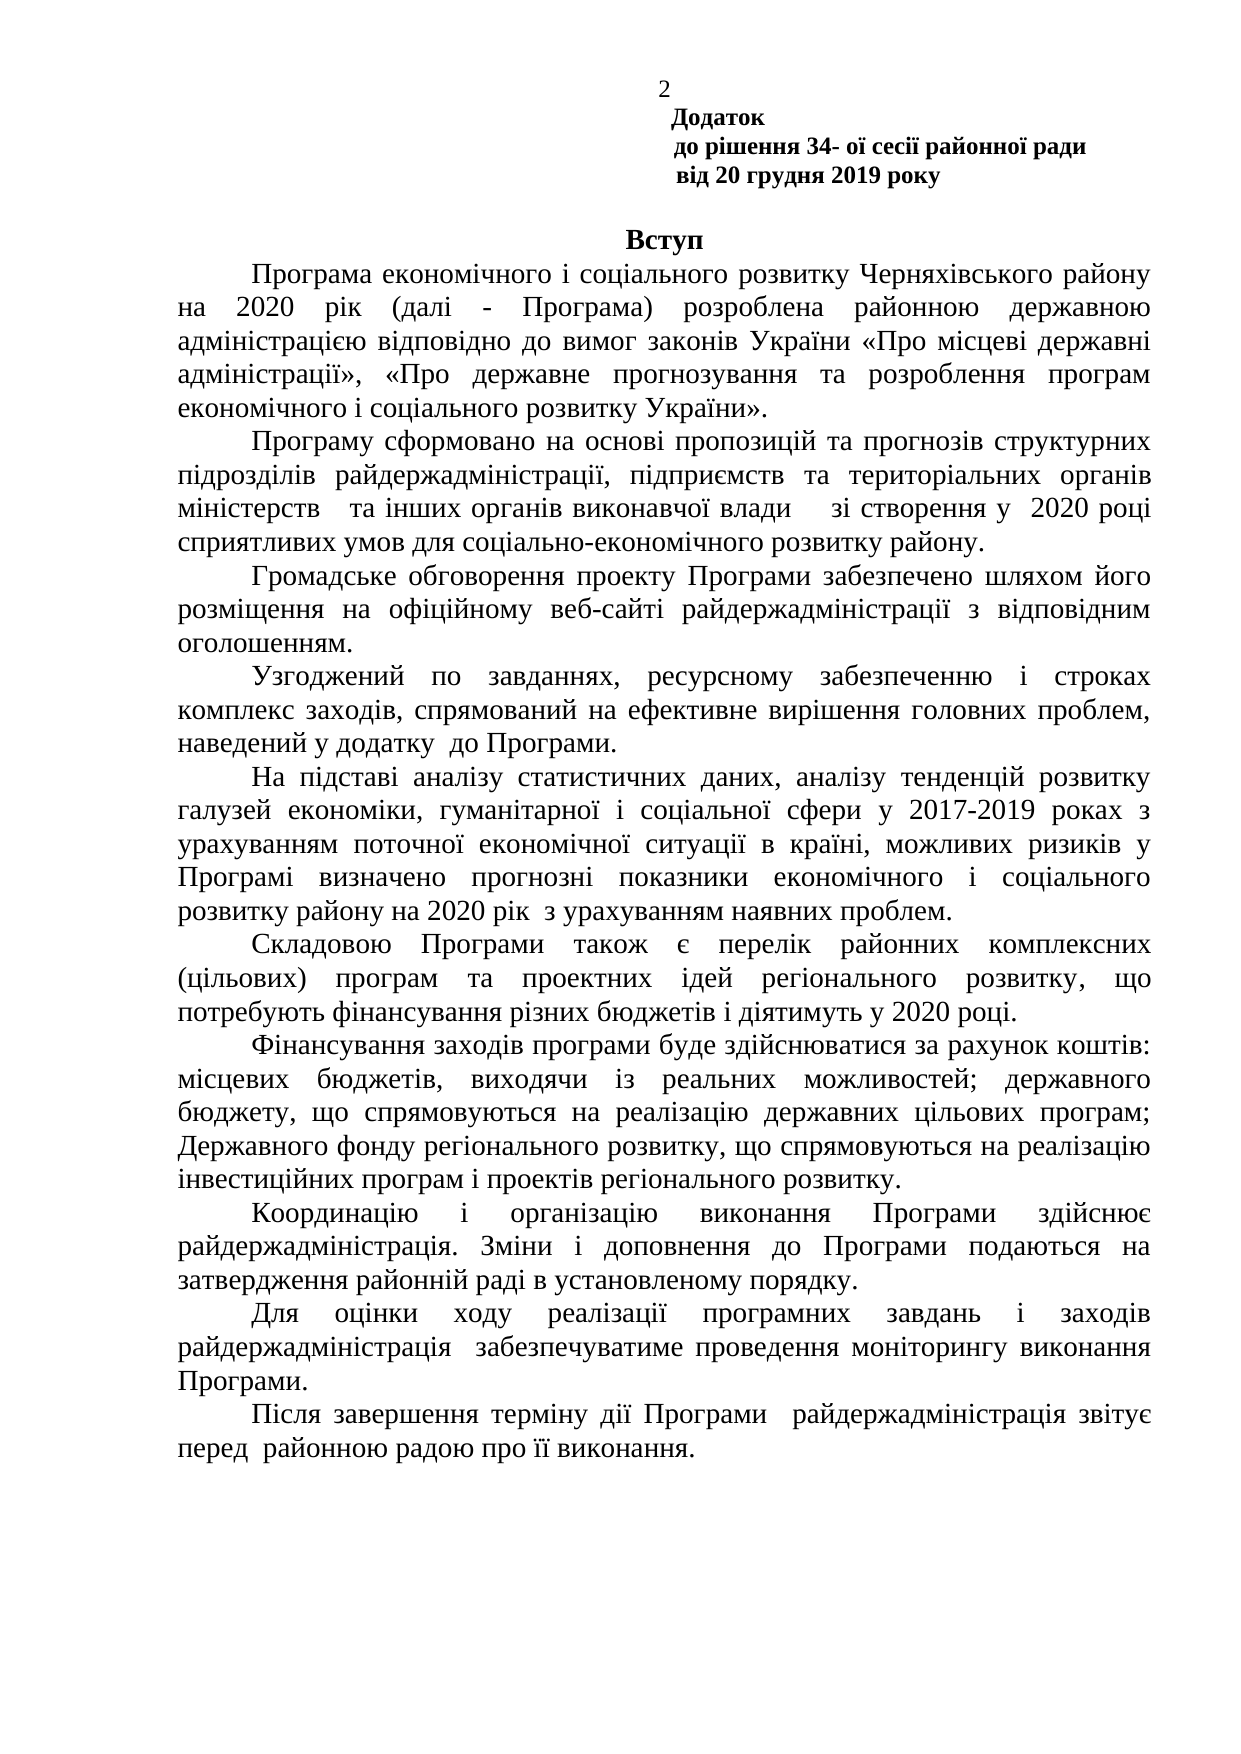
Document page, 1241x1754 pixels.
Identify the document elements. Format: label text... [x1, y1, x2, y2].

text На підставі аналізу статистичних даних, аналізу тенденцій розвитку галузей економіки, гуманітарної і соціальної сфери у 2017-2019 роках з урахуванням поточної економічної ситуації в країні, можливих ризиків у Програмі визначено прогнозні показники економічного і соціального розвитку району на 2020 рік з урахуванням наявних проблем. [177, 759, 1152, 927]
text до рішення 34- ої сесії районної ради [177, 131, 1152, 160]
text Для оцінки ходу реалізації програмних завдань і заходів райдержадміністрація забезпечуватиме проведення моніторингу виконання Програми. [177, 1296, 1152, 1396]
text Додаток [177, 102, 1152, 131]
text Після завершення терміну дії Програми райдержадміністрація звітує перед районною радою про її виконання. [177, 1396, 1152, 1463]
text Координацію і організацію виконання Програми здійснює райдержадміністрація. Зміни і доповнення до Програми подаються на затвердження районній раді в установленому порядку. [177, 1195, 1152, 1296]
text Програма економічного і соціального розвитку Черняхівського району на 2020 рік (далі - Програма) розроблена районною державною адміністрацією відповідно до вимог законів України «Про місцеві державні адміністрації», «Про державне прогнозування та розроблення програм економічного і соціального розвитку України». [177, 256, 1152, 423]
text Програму сформовано на основі пропозицій та прогнозів структурних підрозділів райдержадміністрації, підприємств та територіальних органів міністерств та інших органів виконавчої влади зі створення у 2020 році сприятливих умов для соціально-економічного розвитку району. [177, 423, 1152, 558]
text Вступ [177, 222, 1152, 256]
text від 20 грудня 2019 року [177, 160, 1152, 189]
text Фінансування заходів програми буде здійснюватися за рахунок коштів: місцевих бюджетів, виходячи із реальних можливостей; державного бюджету, що спрямовуються на реалізацію державних цільових програм; Державного фонду регіонального розвитку, що спрямовуються на реалізацію інвестиційних програм і проектів регіонального розвитку. [177, 1027, 1152, 1195]
text Узгоджений по завданнях, ресурсному забезпеченню і строках комплекс заходів, спрямований на ефективне вирішення головних проблем, наведений у додатку до Програми. [177, 658, 1152, 759]
text Громадське обговорення проекту Програми забезпечено шляхом його розміщення на офіційному веб-сайті райдержадміністрації з відповідним оголошенням. [177, 558, 1152, 658]
text Складовою Програми також є перелік районних комплексних (цільових) програм та проектних ідей регіонального розвитку, що потребують фінансування різних бюджетів і діятимуть у 2020 році. [177, 927, 1152, 1027]
